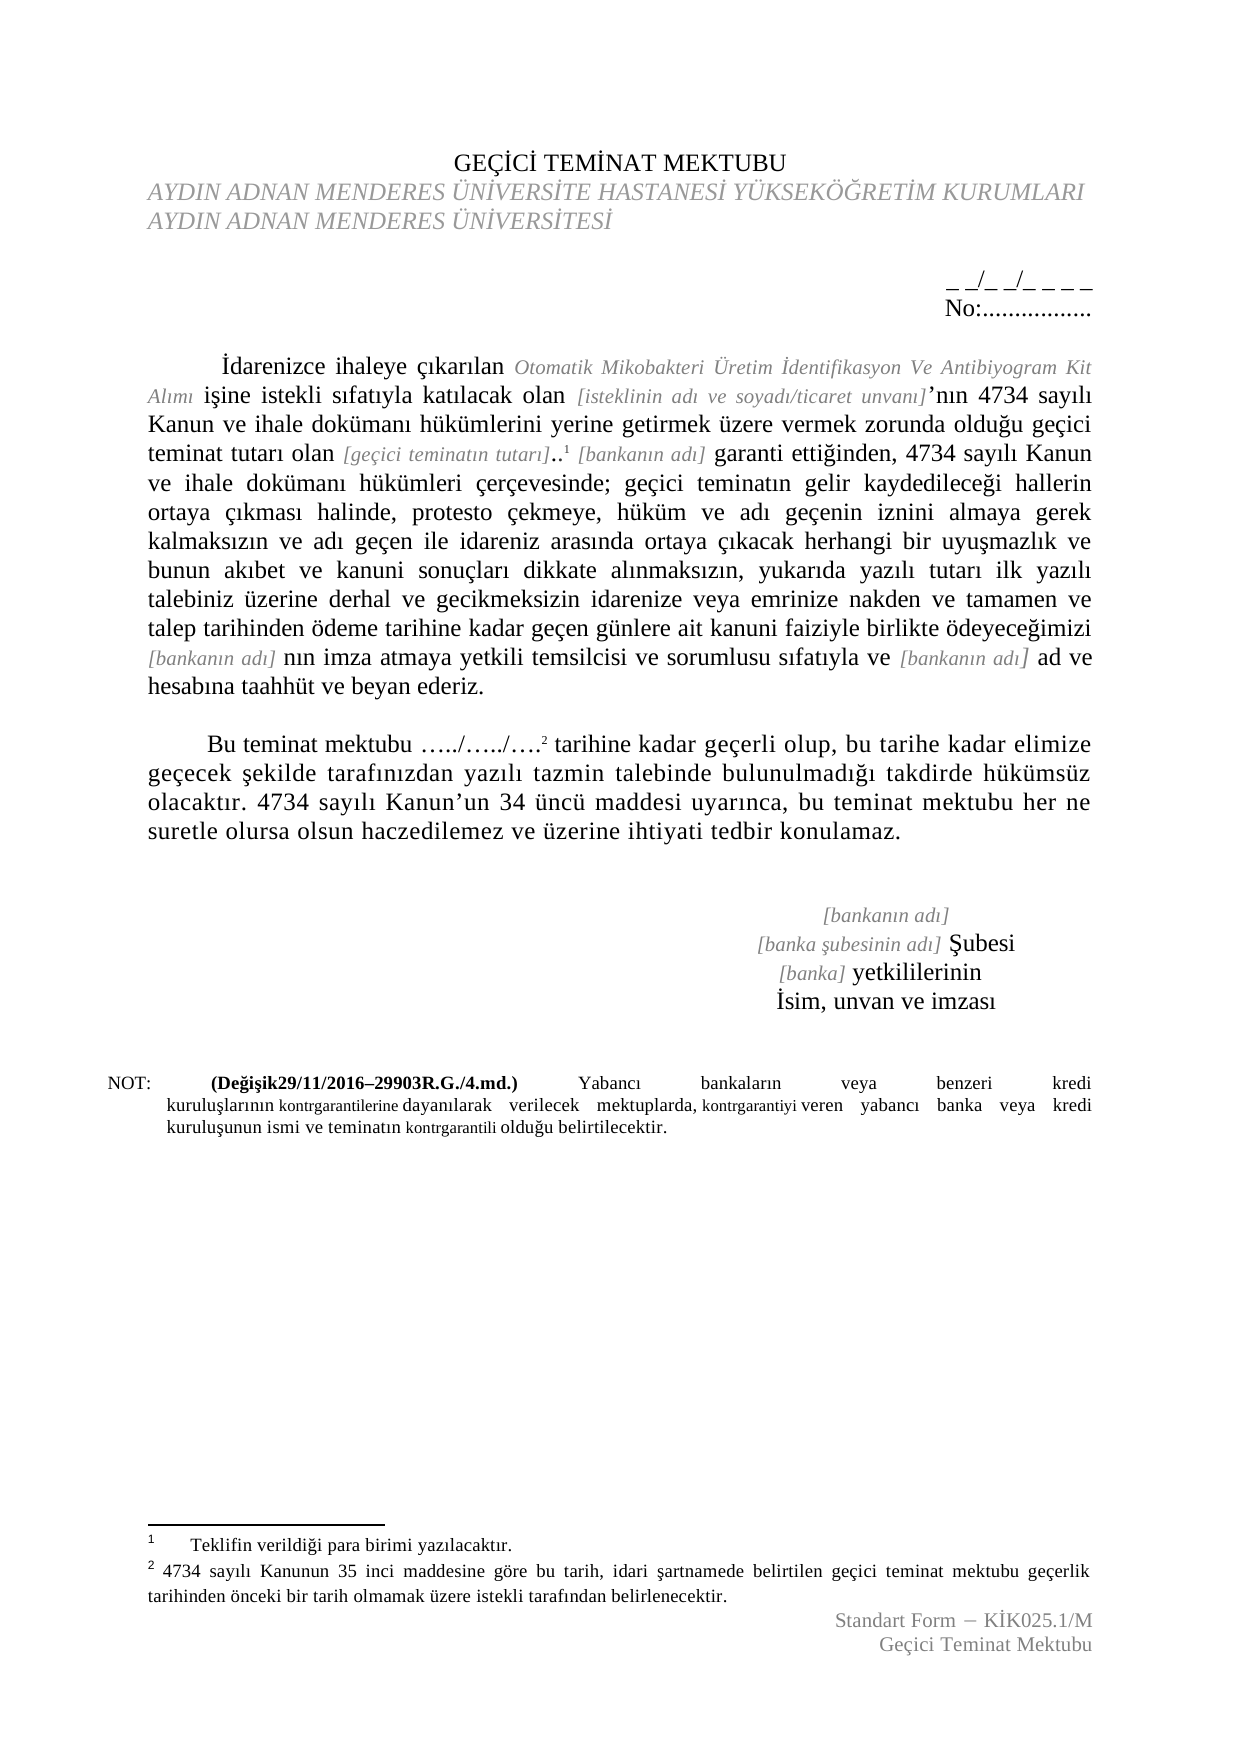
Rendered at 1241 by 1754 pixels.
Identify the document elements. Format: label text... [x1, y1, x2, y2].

text Bu teminat mektubu …../…../…. tarihine kadar geçerli olup, bu tarihe kadar elimize geçecek şekilde tarafınızdan yazılı tazmin talebinde bulunulmadığı takdirde hükümsüz olacaktır. 4734 sayılı Kanun’un 34 üncü maddesi uyarınca, bu teminat mektubu her ne suretle olursa olsun haczedilemez ve üzerine ihtiyati tedbir konulamaz. [148, 729, 1092, 845]
subtitle GEÇİCİ TEMİNAT MEKTUBU [148, 148, 1092, 177]
text [bankanın adı] [679, 903, 1092, 927]
text [banka şubesinin adı] Şubesi [679, 927, 1092, 956]
text NOT: (Değişik29/11/2016–29903R.G./4.md.) Yabancı bankaların veya benzeri kredi kuruluşlarının kontrgarantilerine dayanılarak verilecek mektuplarda, kontrgarantiyi veren yabancı banka veya kredi kuruluşunun ismi ve teminatın kontrgarantili olduğu belirtilecektir. [107, 1072, 1092, 1138]
text AYDIN ADNAN MENDERES ÜNİVERSİTE HASTANESİ YÜKSEKÖĞRETİM KURUMLARI AYDIN ADNAN MENDERES ÜNİVERSİTESİ [148, 177, 1092, 235]
text No:................. [148, 293, 1092, 322]
text [banka] yetkililerinin [148, 956, 1092, 986]
text İsim, unvan ve imzası [679, 986, 1092, 1014]
text İdarenizce ihaleye çıkarılan Otomatik Mikobakteri Üretim İdentifikasyon Ve Antibiyogram Kit Alımı işine istekli sıfatıyla katılacak olan [isteklinin adı ve soyadı/ticaret unvanı]’nın 4734 sayılı Kanun ve ihale dokümanı hükümlerini yerine getirmek üzere vermek zorunda olduğu geçici teminat tutarı olan [geçici teminatın tutarı].. [bankanın adı] garanti ettiğinden, 4734 sayılı Kanun ve ihale dokümanı hükümleri çerçevesinde; geçici teminatın gelir kaydedileceği hallerin ortaya çıkması halinde, protesto çekmeye, hüküm ve adı geçenin iznini almaya gerek kalmaksızın ve adı geçen ile idareniz arasında ortaya çıkacak herhangi bir uyuşmazlık ve bunun akıbet ve kanuni sonuçları dikkate alınmaksızın, yukarıda yazılı tutarı ilk yazılı talebiniz üzerine derhal ve gecikmeksizin idarenize veya emrinize nakden ve tamamen ve talep tarihinden ödeme tarihine kadar geçen günlere ait kanuni faiziyle birlikte ödeyeceğimizi [bankanın adı] nın imza atmaya yetkili temsilcisi ve sorumlusu sıfatıyla ve [bankanın adı] ad ve hesabına taahhüt ve beyan ederiz. [148, 351, 1092, 700]
text _ _/_ _/_ _ _ _ [148, 264, 1092, 293]
